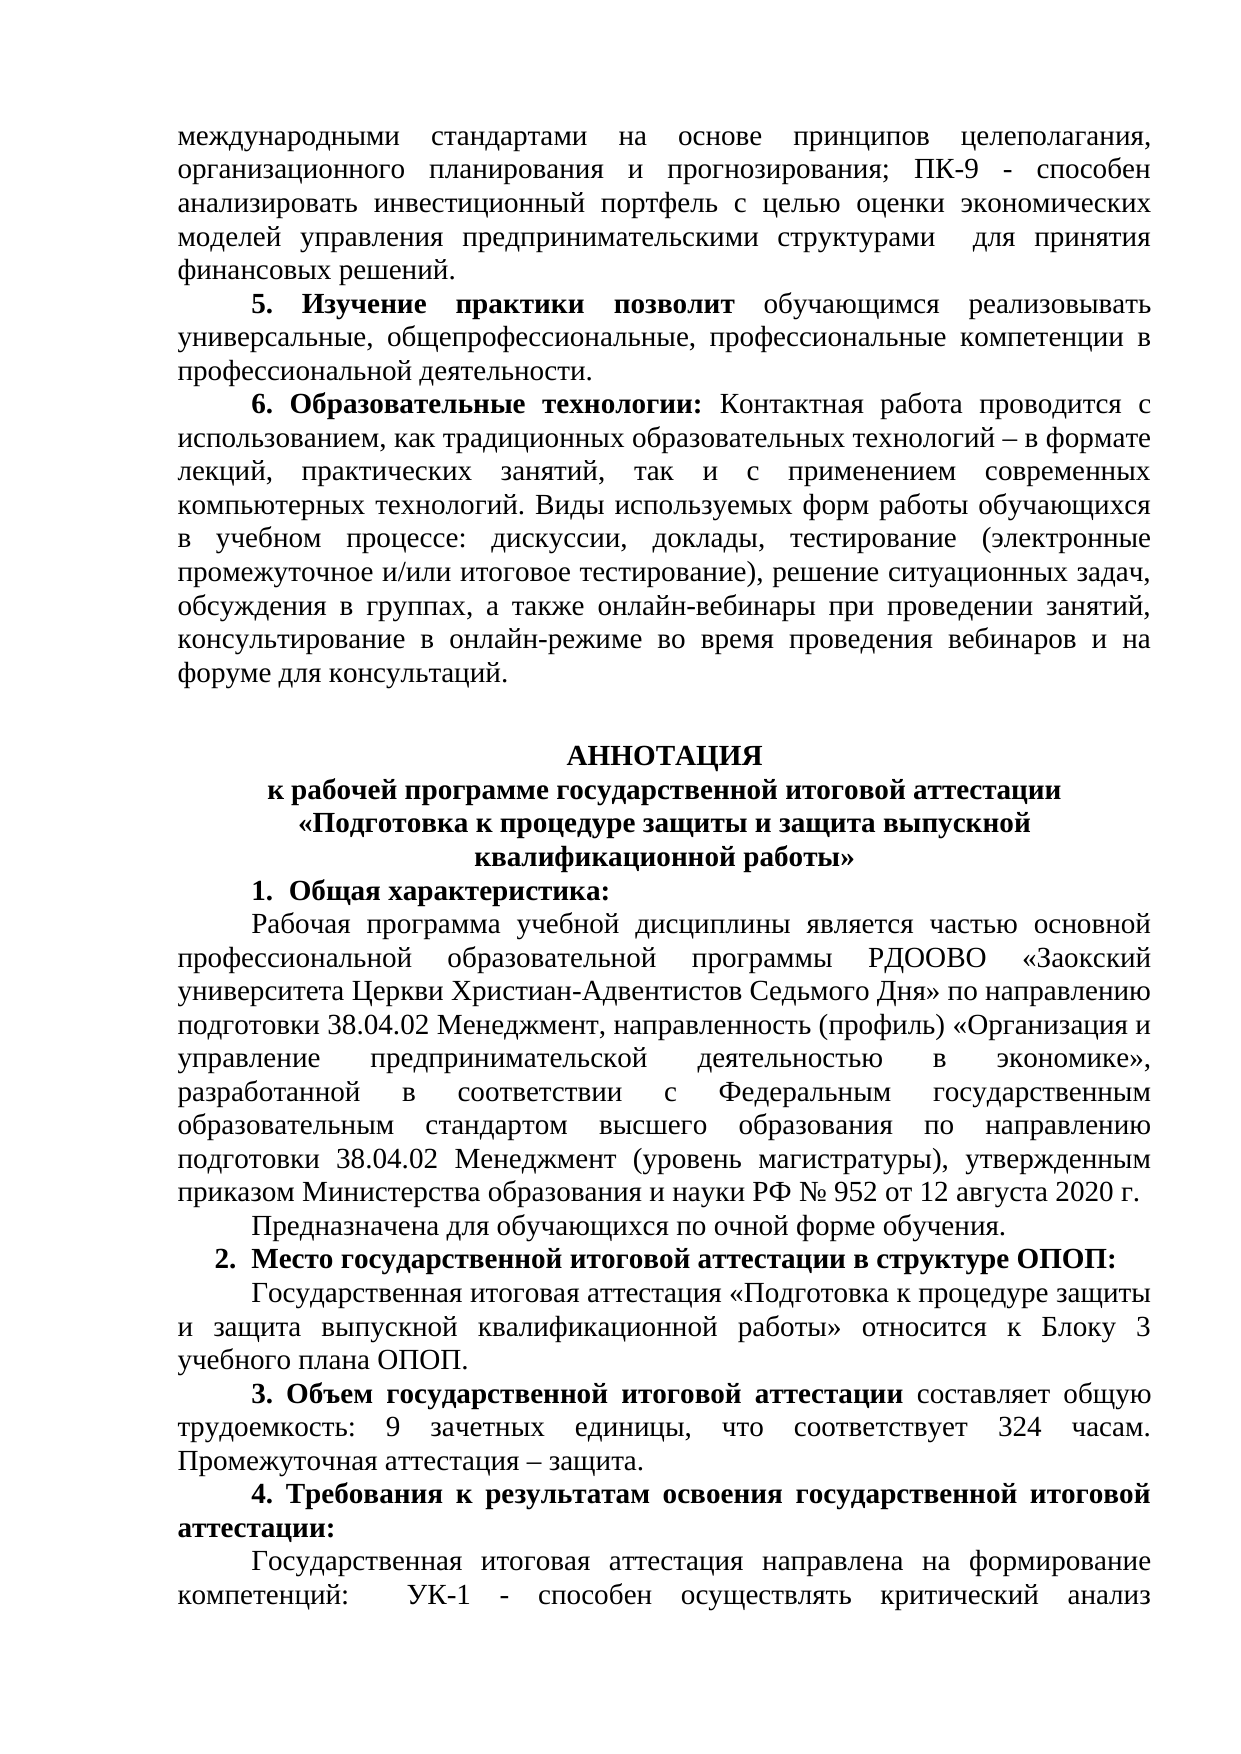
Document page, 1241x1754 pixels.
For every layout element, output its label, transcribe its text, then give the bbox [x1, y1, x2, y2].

text к рабочей программе государственной итоговой аттестации [177, 772, 1152, 806]
text «Подготовка к процедуре защиты и защита выпускной квалификационной работы» [177, 806, 1152, 873]
text 3. Объем государственной итоговой аттестации составляет общую трудоемкость: 9 зачетных единицы, что соответствует 324 часам. Промежуточная аттестация – защита. [177, 1376, 1152, 1476]
list Место государственной итоговой аттестации в структуре ОПОП: [177, 1242, 1152, 1275]
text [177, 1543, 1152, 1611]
text Рабочая программа учебной дисциплины является частью основной профессиональной образовательной программы РДООВО «Заокский университета Церкви Христиан-Адвентистов Седьмого Дня» по направлению подготовки 38.04.02 Менеджмент, направленность (профиль) «Организация и управление предпринимательской деятельностью в экономике», разработанной в соответствии с Федеральным государственным образовательным стандартом высшего образования по направлению подготовки 38.04.02 Менеджмент (уровень магистратуры), утвержденным приказом Министерства образования и науки РФ № 952 от 12 августа 2020 г. [177, 906, 1152, 1208]
text АННОТАЦИЯ [177, 738, 1152, 772]
text 6. Образовательные технологии: Контактная работа проводится с использованием, как традиционных образовательных технологий – в формате лекций, практических занятий, так и с применением современных компьютерных технологий. Виды используемых форм работы обучающихся в учебном процессе: дискуссии, доклады, тестирование (электронные промежуточное и/или итоговое тестирование), решение ситуационных задач, обсуждения в группах, а также онлайн-вебинары при проведении занятий, консультирование в онлайн-режиме во время проведения вебинаров и на форуме для консультаций. [177, 386, 1152, 688]
text Предназначена для обучающихся по очной форме обучения. [177, 1208, 1152, 1242]
text 4. Требования к результатам освоения государственной итоговой аттестации: [177, 1476, 1152, 1543]
text 5. Изучение практики позволит обучающимся реализовывать универсальные, общепрофессиональные, профессиональные компетенции в профессиональной деятельности. [177, 286, 1152, 386]
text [177, 118, 1152, 286]
text Государственная итоговая аттестация «Подготовка к процедуре защиты и защита выпускной квалификационной работы» относится к Блоку 3 учебного плана ОПОП. [177, 1275, 1152, 1376]
list Общая характеристика: [251, 873, 1152, 906]
